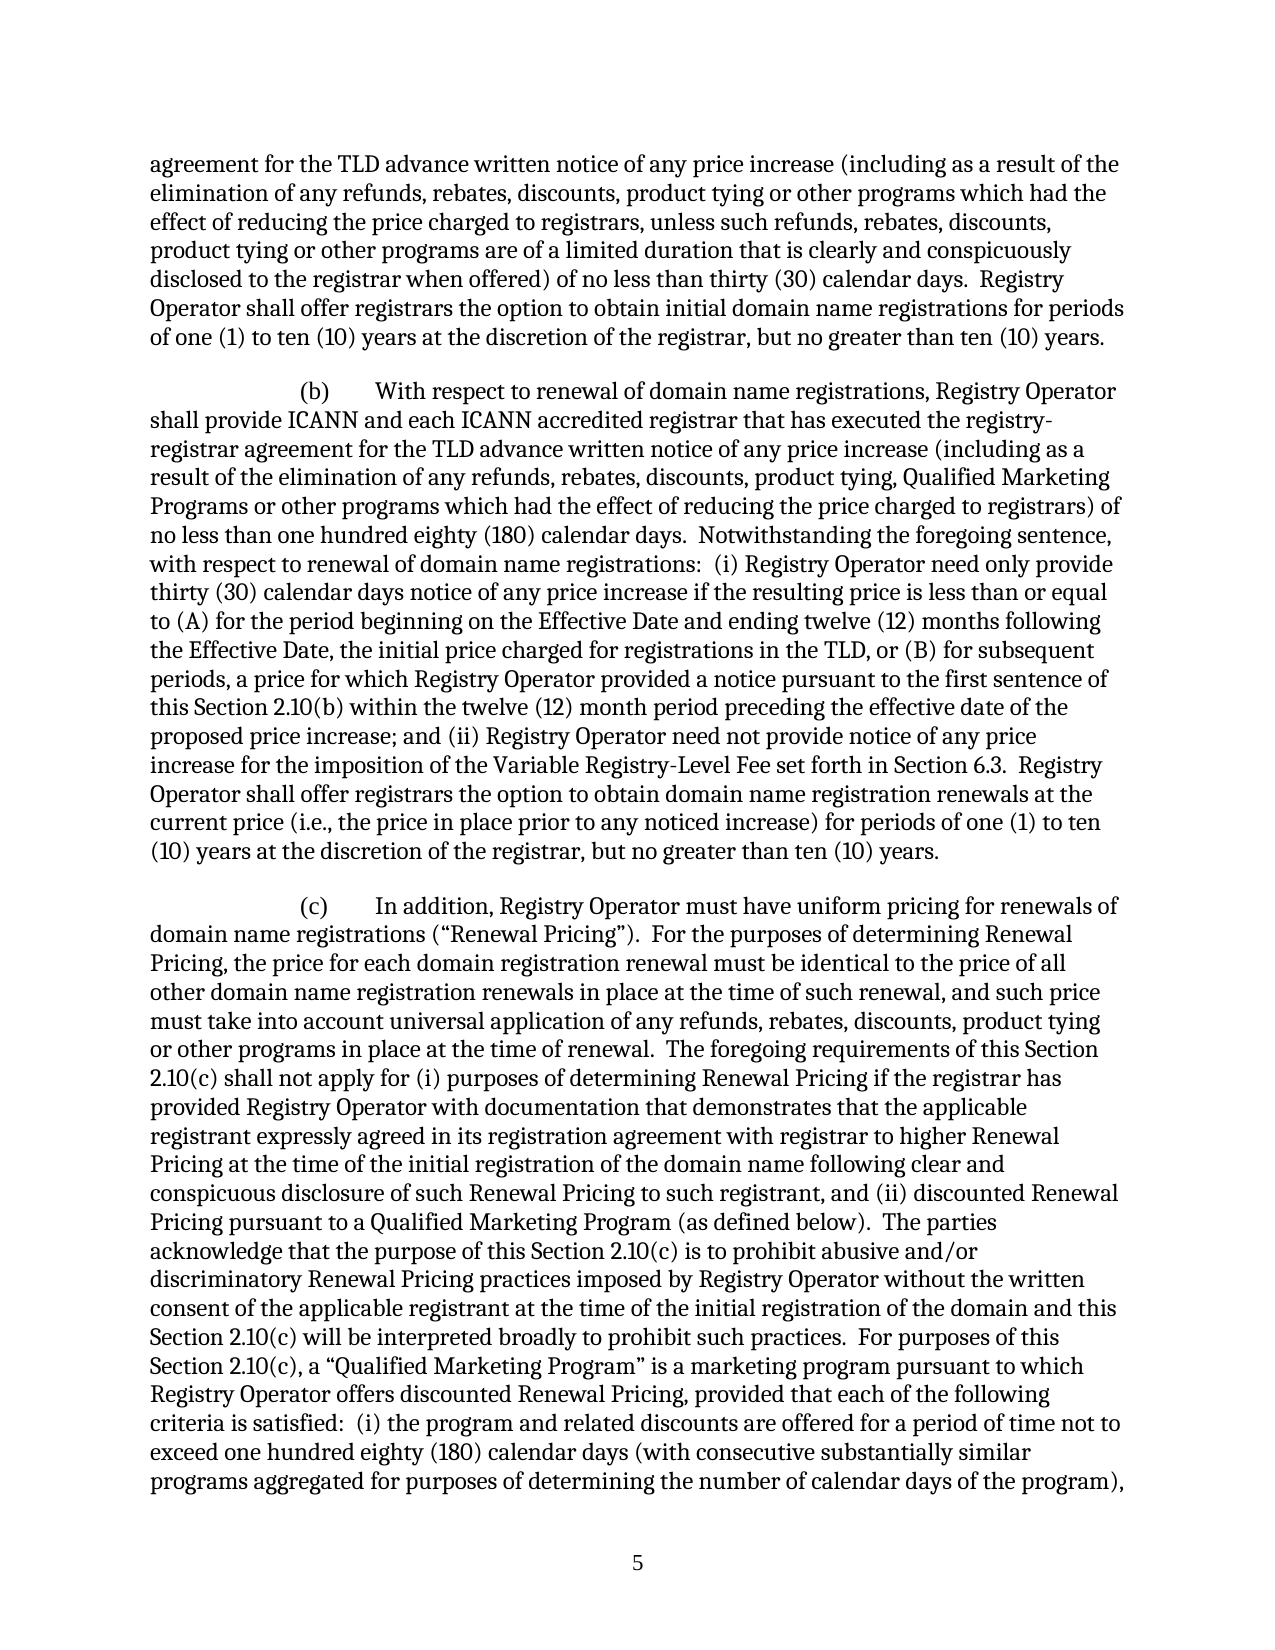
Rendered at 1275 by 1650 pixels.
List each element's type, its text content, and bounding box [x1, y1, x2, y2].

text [150, 150, 1125, 351]
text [150, 891, 1125, 1495]
text With respect to renewal of domain name registrations, Registry Operator shall provide ICANN and each ICANN accredited registrar that has executed the registry-registrar agreement for the TLD advance written notice of any price increase (including as a result of the elimination of any refunds, rebates, discounts, product tying, Qualified Marketing Programs or other programs which had the effect of reducing the price charged to registrars) of no less than one hundred eighty (180) calendar days. Notwithstanding the foregoing sentence, with respect to renewal of domain name registrations: (i) Registry Operator need only provide thirty (30) calendar days notice of any price increase if the resulting price is less than or equal to (A) for the period beginning on the Effective Date and ending twelve (12) months following the Effective Date, the initial price charged for registrations in the TLD, or (B) for subsequent periods, a price for which Registry Operator provided a notice pursuant to the first sentence of this Section 2.10(b) within the twelve (12) month period preceding the effective date of the proposed price increase; and (ii) Registry Operator need not provide notice of any price increase for the imposition of the Variable Registry-Level Fee set forth in Section 6.3. Registry Operator shall offer registrars the option to obtain domain name registration renewals at the current price (i.e., the price in place prior to any noticed increase) for periods of one (1) to ten (10) years at the discretion of the registrar, but no greater than ten (10) years. [150, 376, 1125, 866]
